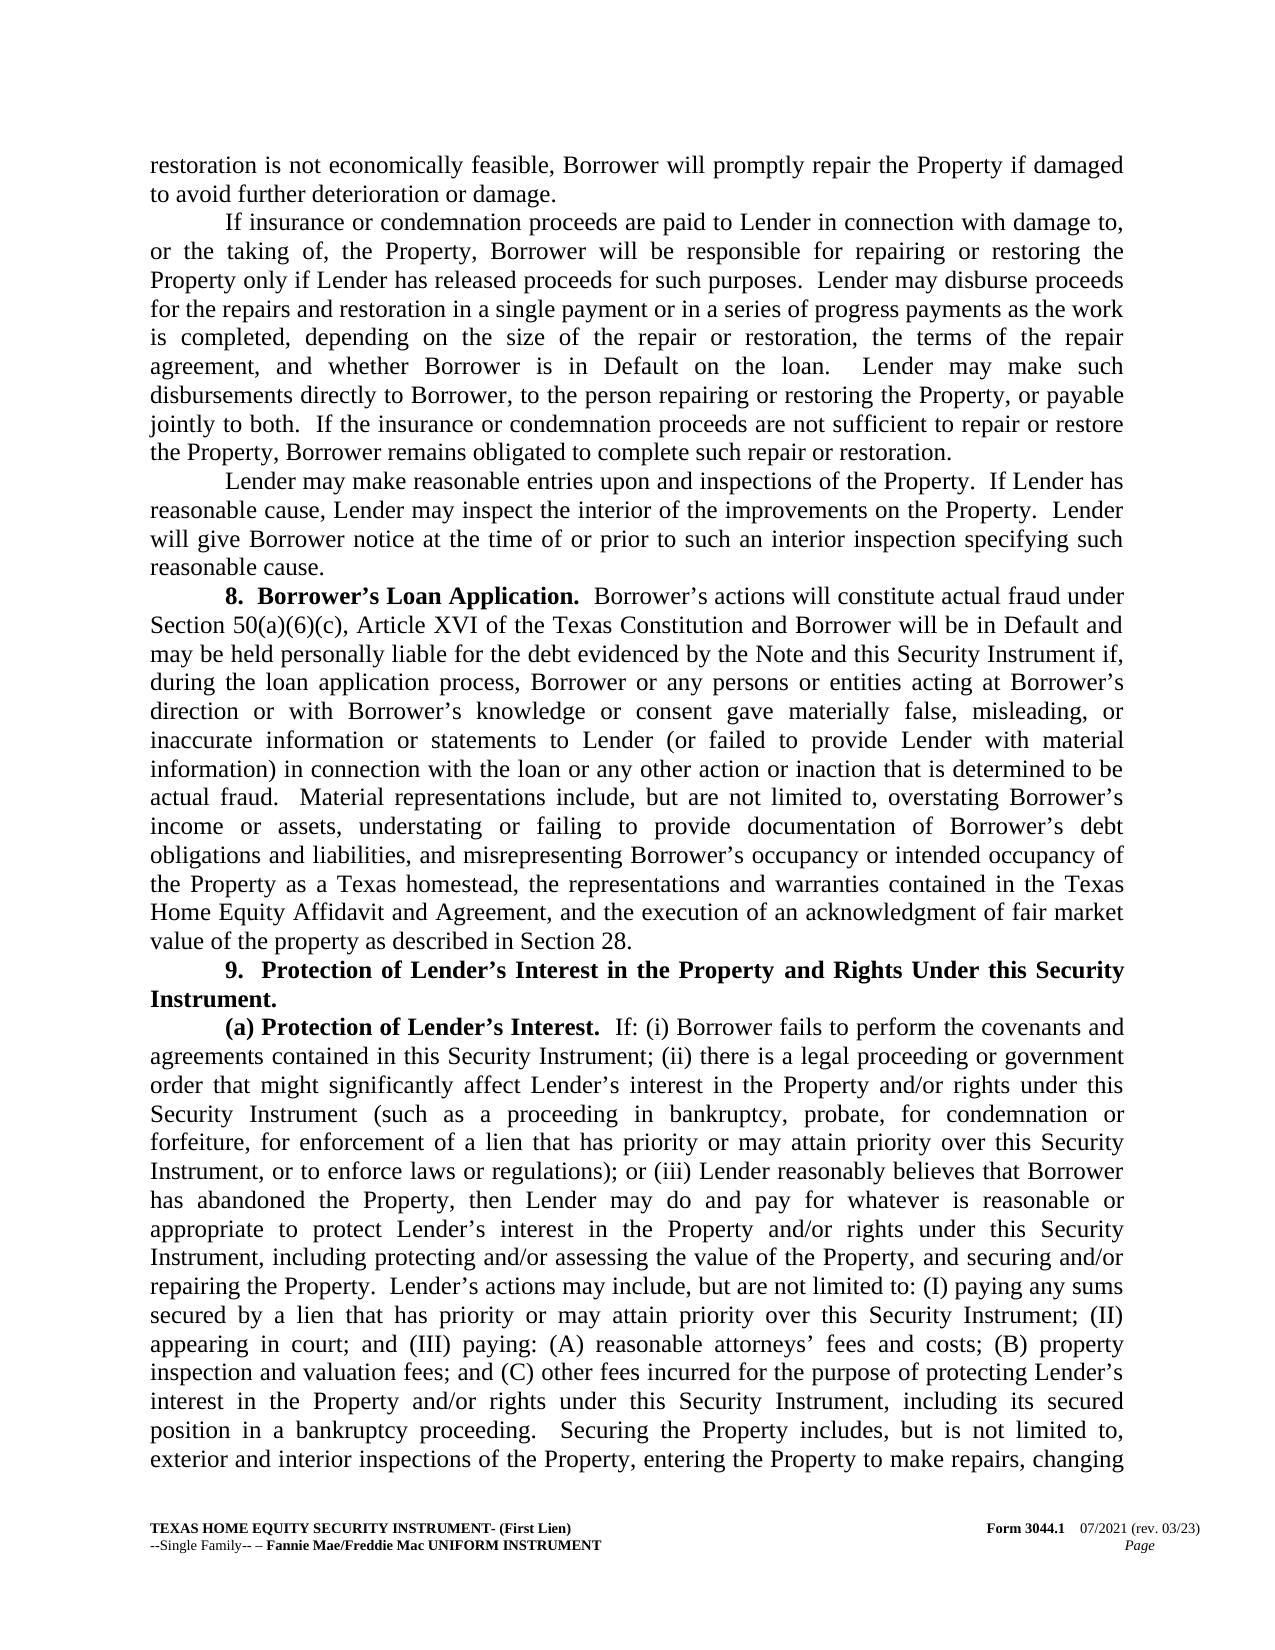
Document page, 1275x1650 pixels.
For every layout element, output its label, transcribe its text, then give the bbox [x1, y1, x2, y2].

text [150, 150, 1125, 207]
text 9. Protection of Lender’s Interest in the Property and Rights Under this Security Instrument. [150, 955, 1125, 1012]
text Lender may make reasonable entries upon and inspections of the Property. If Lender has reasonable cause, Lender may inspect the interior of the improvements on the Property. Lender will give Borrower notice at the time of or prior to such an interior inspection specifying such reasonable cause. [150, 466, 1125, 581]
text 8. Borrower’s Loan Application. Borrower’s actions will constitute actual fraud under Section 50(a)(6)(c), Article XVI of the Texas Constitution and Borrower will be in Default and may be held personally liable for the debt evidenced by the Note and this Security Instrument if, during the loan application process, Borrower or any persons or entities acting at Borrower’s direction or with Borrower’s knowledge or consent gave materially false, misleading, or inaccurate information or statements to Lender (or failed to provide Lender with material information) in connection with the loan or any other action or inaction that is determined to be actual fraud. Material representations include, but are not limited to, overstating Borrower’s income or assets, understating or failing to provide documentation of Borrower’s debt obligations and liabilities, and misrepresenting Borrower’s occupancy or intended occupancy of the Property as a Texas homestead, the representations and warranties contained in the Texas Home Equity Affidavit and Agreement, and the execution of an acknowledgment of fair market value of the property as described in Section 28. [150, 581, 1125, 955]
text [150, 1012, 1125, 1472]
text If insurance or condemnation proceeds are paid to Lender in connection with damage to, or the taking of, the Property, Borrower will be responsible for repairing or restoring the Property only if Lender has released proceeds for such purposes. Lender may disburse proceeds for the repairs and restoration in a single payment or in a series of progress payments as the work is completed, depending on the size of the repair or restoration, the terms of the repair agreement, and whether Borrower is in Default on the loan. Lender may make such disbursements directly to Borrower, to the person repairing or restoring the Property, or payable jointly to both. If the insurance or condemnation proceeds are not sufficient to repair or restore the Property, Borrower remains obligated to complete such repair or restoration. [150, 207, 1125, 466]
